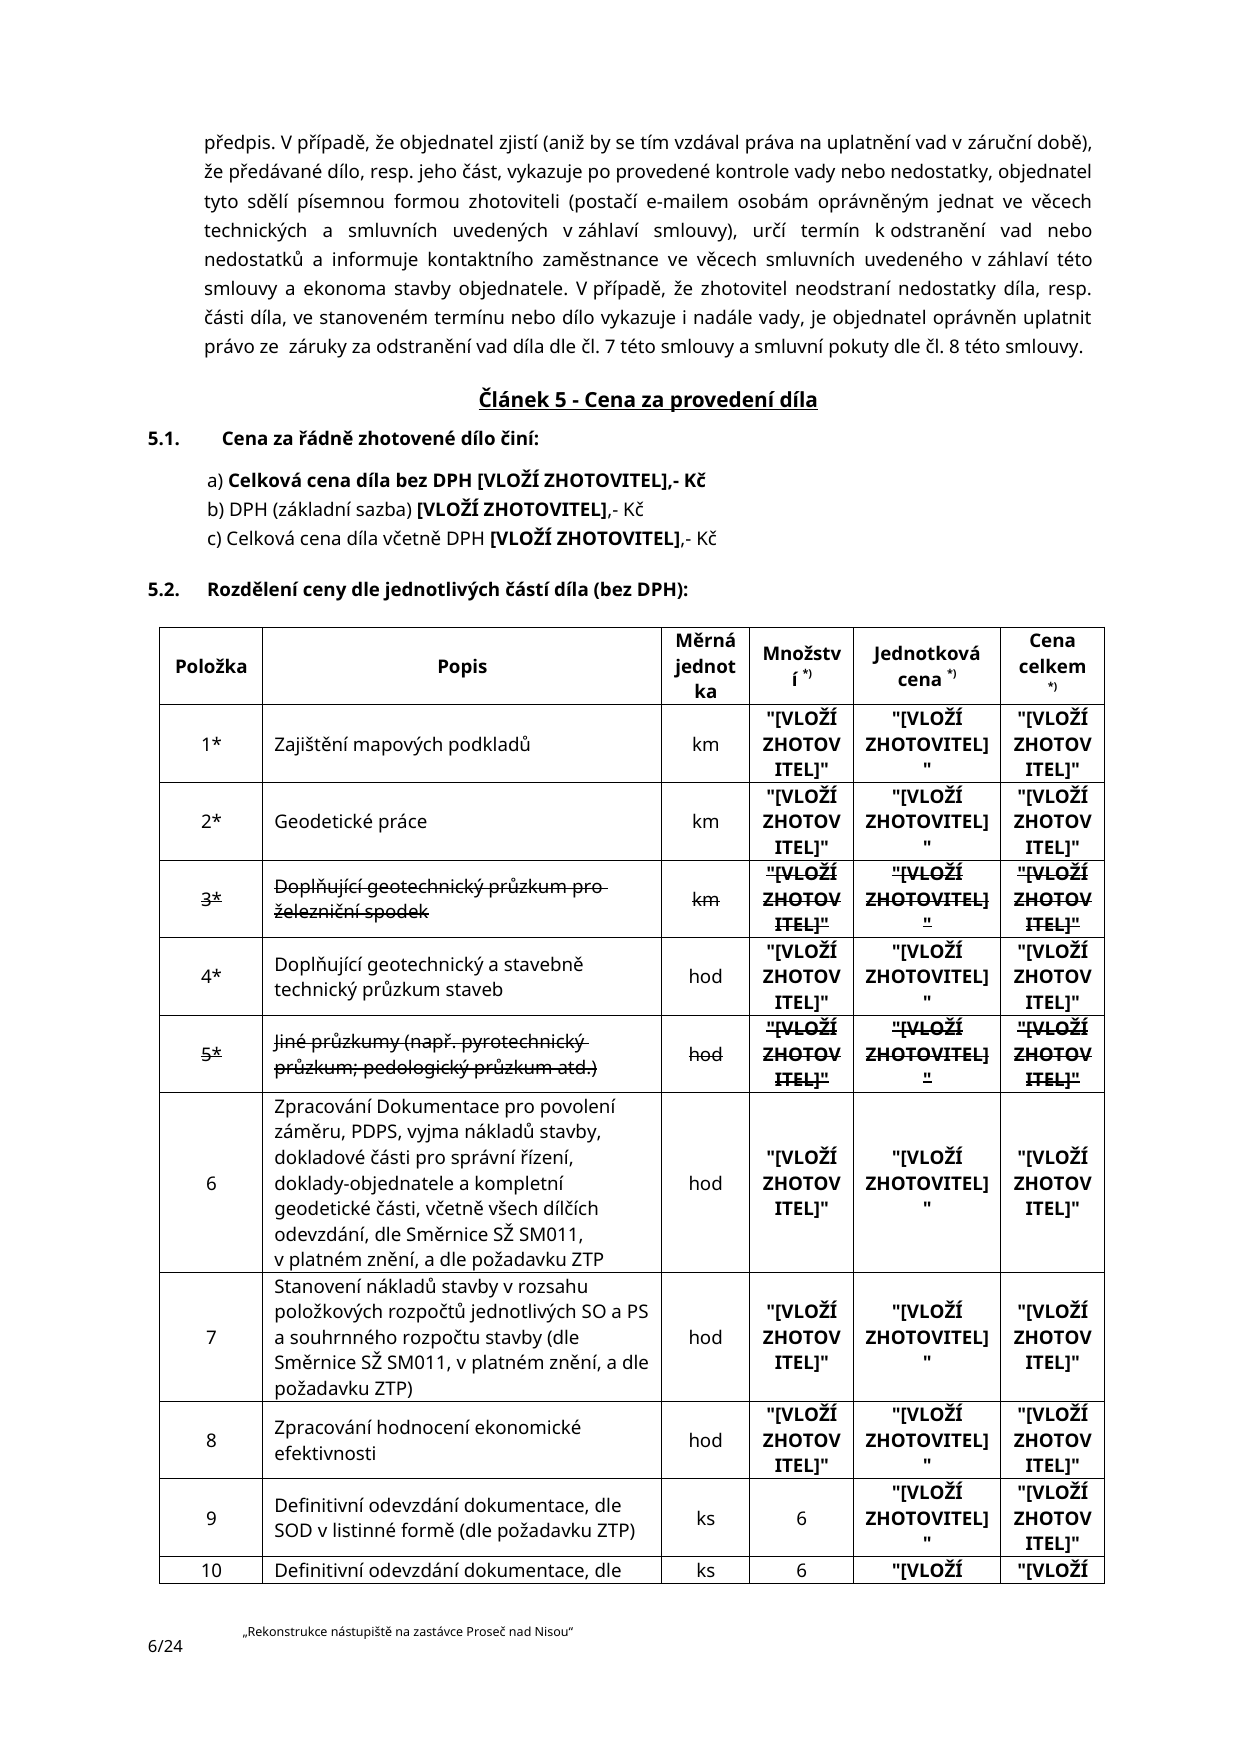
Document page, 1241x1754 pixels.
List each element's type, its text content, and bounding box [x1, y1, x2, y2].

table_cell "[VLOŽÍ ZHOTOVITEL]" [854, 1016, 1000, 1092]
table_cell km [662, 705, 749, 782]
table_cell "[VLOŽÍ ZHOTOVITEL]" [1001, 1273, 1104, 1401]
subtitle Článek 5 - Cena za provedení díla [204, 385, 1092, 413]
table_cell "[VLOŽÍ ZHOTOVITEL]" [854, 783, 1000, 859]
table_cell "[VLOŽÍ ZHOTOVITEL]" [854, 1402, 1000, 1478]
table_header Položka [160, 628, 262, 704]
table_cell hod [662, 1016, 749, 1092]
table_cell 2* [160, 783, 262, 859]
table_cell "[VLOŽÍ ZHOTOVITEL]" [1001, 1016, 1104, 1092]
text a) Celková cena díla bez DPH [VLOŽÍ ZHOTOVITEL],- Kč [207, 464, 1092, 493]
table_cell 5* [160, 1016, 262, 1092]
table_cell 3* [160, 861, 262, 937]
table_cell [854, 1557, 1000, 1582]
table_cell 1* [160, 705, 262, 782]
table_cell "[VLOŽÍ ZHOTOVITEL]" [1001, 1402, 1104, 1478]
table_cell "[VLOŽÍ ZHOTOVITEL]" [750, 1402, 853, 1478]
table_cell km [662, 783, 749, 859]
table_cell "[VLOŽÍ ZHOTOVITEL]" [854, 861, 1000, 937]
table_cell "[VLOŽÍ ZHOTOVITEL]" [750, 783, 853, 859]
table_cell Geodetické práce [263, 783, 661, 859]
table_cell 10 [160, 1557, 262, 1582]
table_cell ks [662, 1479, 749, 1556]
table_cell km [662, 861, 749, 937]
table_cell "[VLOŽÍ ZHOTOVITEL]" [750, 705, 853, 782]
table_cell ks [662, 1557, 749, 1582]
table_cell "[VLOŽÍ ZHOTOVITEL]" [1001, 938, 1104, 1015]
table_cell Definitivní odevzdání dokumentace, dle SOD v listinné formě (dle požadavku ZTP) [263, 1479, 661, 1556]
table_cell "[VLOŽÍ ZHOTOVITEL]" [750, 938, 853, 1015]
table_cell 9 [160, 1479, 262, 1556]
table_cell Zpracování hodnocení ekonomické efektivnosti [263, 1402, 661, 1478]
table_cell "[VLOŽÍ ZHOTOVITEL]" [854, 705, 1000, 782]
table_cell 6 [750, 1557, 853, 1582]
table_cell "[VLOŽÍ ZHOTOVITEL]" [1001, 783, 1104, 859]
table_cell Doplňující geotechnický průzkum pro železniční spodek [263, 861, 661, 937]
table_cell "[VLOŽÍ ZHOTOVITEL]" [750, 1093, 853, 1272]
table_cell Jiné průzkumy (např. pyrotechnický průzkum; pedologický průzkum atd.) [263, 1016, 661, 1092]
table_cell "[VLOŽÍ ZHOTOVITEL]" [1001, 861, 1104, 937]
table_header Měrná jednotka [662, 628, 749, 704]
table_cell "[VLOŽÍ ZHOTOVITEL]" [854, 1479, 1000, 1556]
table_cell Stanovení nákladů stavby v rozsahu položkových rozpočtů jednotlivých SO a PS a souhrnného rozpočtu stavby (dle Směrnice SŽ SM011, v platném znění, a dle požadavku ZTP) [263, 1273, 661, 1401]
table_cell "[VLOŽÍ ZHOTOVITEL]" [750, 1273, 853, 1401]
table_header Popis [263, 628, 661, 704]
table_cell 6 [160, 1093, 262, 1272]
text 5.2. Rozdělení ceny dle jednotlivých částí díla (bez DPH): [148, 576, 1092, 602]
table_header Množství *) [750, 628, 853, 704]
table_cell "[VLOŽÍ ZHOTOVITEL]" [854, 1273, 1000, 1401]
table_cell 6 [750, 1479, 853, 1556]
table_cell 7 [160, 1273, 262, 1401]
table_cell "[VLOŽÍ ZHOTOVITEL]" [854, 938, 1000, 1015]
table_cell "[VLOŽÍ ZHOTOVITEL]" [1001, 1479, 1104, 1556]
table_cell 4* [160, 938, 262, 1015]
table_cell hod [662, 1402, 749, 1478]
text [148, 126, 1092, 360]
table_cell Zpracování Dokumentace pro povolení záměru, PDPS, vyjma nákladů stavby, dokladové části pro správní řízení, doklady-objednatele a kompletní geodetické části, včetně všech dílčích odevzdání, dle Směrnice SŽ SM011, v platném znění, a dle požadavku ZTP [263, 1093, 661, 1272]
table_cell "[VLOŽÍ ZHOTOVITEL]" [854, 1093, 1000, 1272]
table_cell Zajištění mapových podkladů [263, 705, 661, 782]
table_cell "[VLOŽÍ ZHOTOVITEL]" [1001, 705, 1104, 782]
table_cell "[VLOŽÍ ZHOTOVITEL]" [750, 1016, 853, 1092]
table_header Jednotková cena *) [854, 628, 1000, 704]
subtitle 5.1. Cena za řádně zhotovené dílo činí: [148, 426, 1092, 451]
table_cell hod [662, 1273, 749, 1401]
table_header Cena celkem *) [1001, 628, 1104, 704]
text c) Celková cena díla včetně DPH [VLOŽÍ ZHOTOVITEL],- Kč [148, 522, 1092, 551]
table_cell "[VLOŽÍ ZHOTOVITEL]" [750, 861, 853, 937]
table_cell 8 [160, 1402, 262, 1478]
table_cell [1001, 1557, 1104, 1582]
table_cell hod [662, 938, 749, 1015]
text b) DPH (základní sazba) [VLOŽÍ ZHOTOVITEL],- Kč [148, 493, 1092, 522]
table_cell hod [662, 1093, 749, 1272]
table_cell Doplňující geotechnický a stavebně technický průzkum staveb [263, 938, 661, 1015]
table_cell "[VLOŽÍ ZHOTOVITEL]" [1001, 1093, 1104, 1272]
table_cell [263, 1557, 661, 1582]
